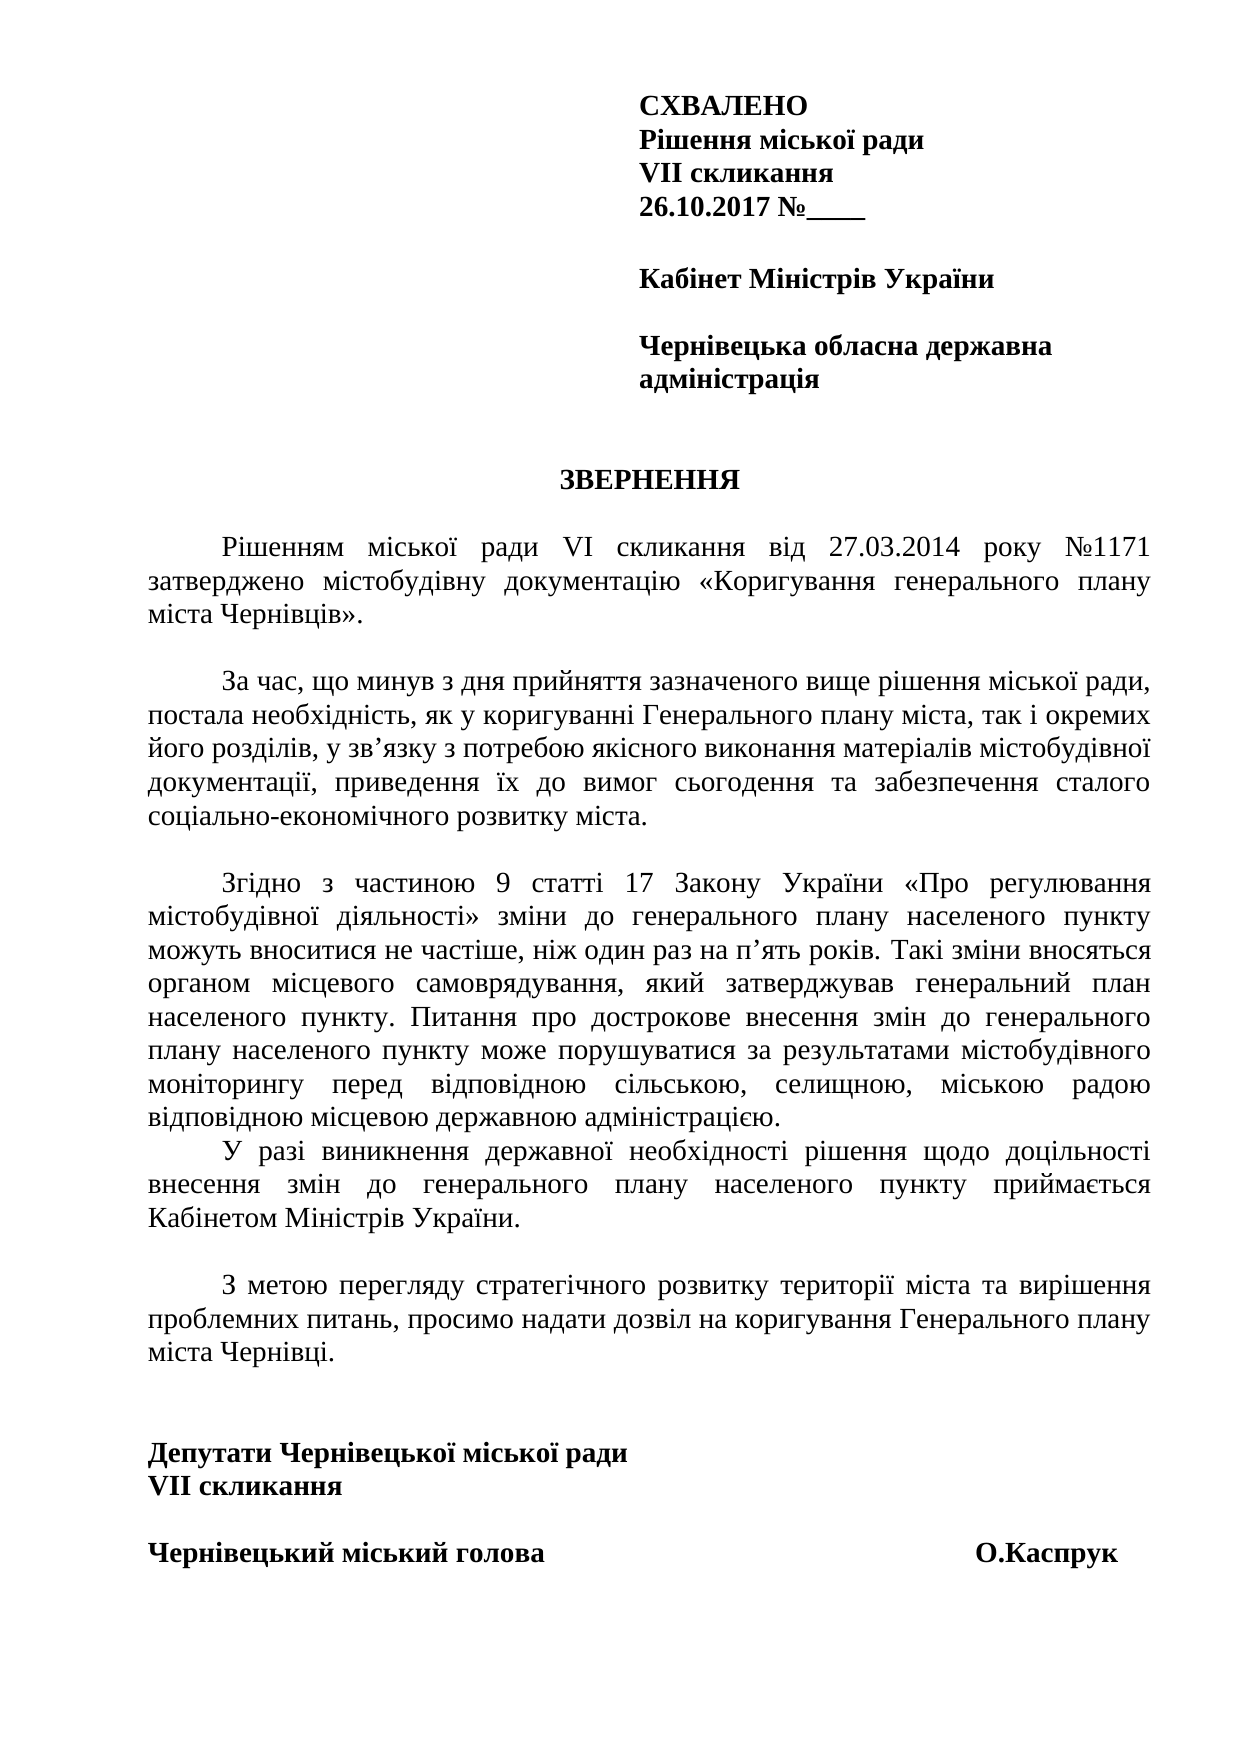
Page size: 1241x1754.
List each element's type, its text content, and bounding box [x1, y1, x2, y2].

text VІІ скликання [148, 1468, 1152, 1502]
text За час, що минув з дня прийняття зазначеного вище рішення міської ради, постала необхідність, як у коригуванні Генерального плану міста, так і окремих його розділів, у зв’язку з потребою якісного виконання матеріалів містобудівної документації, приведення їх до вимог сьогодення та забезпечення сталого соціально-економічного розвитку міста. [148, 663, 1152, 831]
text Чернівецький міський голова О.Каспрук [148, 1536, 1152, 1569]
text Депутати Чернівецької міської ради [148, 1435, 1152, 1468]
text Згідно з частиною 9 статті 17 Закону України «Про регулювання містобудівної діяльності» зміни до генерального плану населеного пункту можуть вноситися не частіше, ніж один раз на п’ять років. Такі зміни вносяться органом місцевого самоврядування, який затверджував генеральний план населеного пункту. Питання про дострокове внесення змін до генерального плану населеного пункту може порушуватися за результатами містобудівного моніторингу перед відповідною сільською, селищною, міською радою відповідною місцевою державною адміністрацією. [148, 865, 1152, 1133]
text У разі виникнення державної необхідності рішення щодо доцільності внесення змін до генерального плану населеного пункту приймається Кабінетом Міністрів України. [148, 1133, 1152, 1234]
text З метою перегляду стратегічного розвитку території міста та вирішення проблемних питань, просимо надати дозвіл на коригування Генерального плану міста Чернівці. [148, 1267, 1152, 1368]
table_header СХВАЛЕНО Рішення міської ради VІІ скликання 26.10.2017 №____ Кабінет Міністрів України Чернівецька обласна державна адміністрація [628, 89, 1144, 429]
text ЗВЕРНЕННЯ [148, 462, 1152, 496]
text Рішенням міської ради VІ скликання від 27.03.2014 року №1171 затверджено містобудівну документацію «Коригування генерального плану міста Чернівців». [148, 529, 1152, 630]
